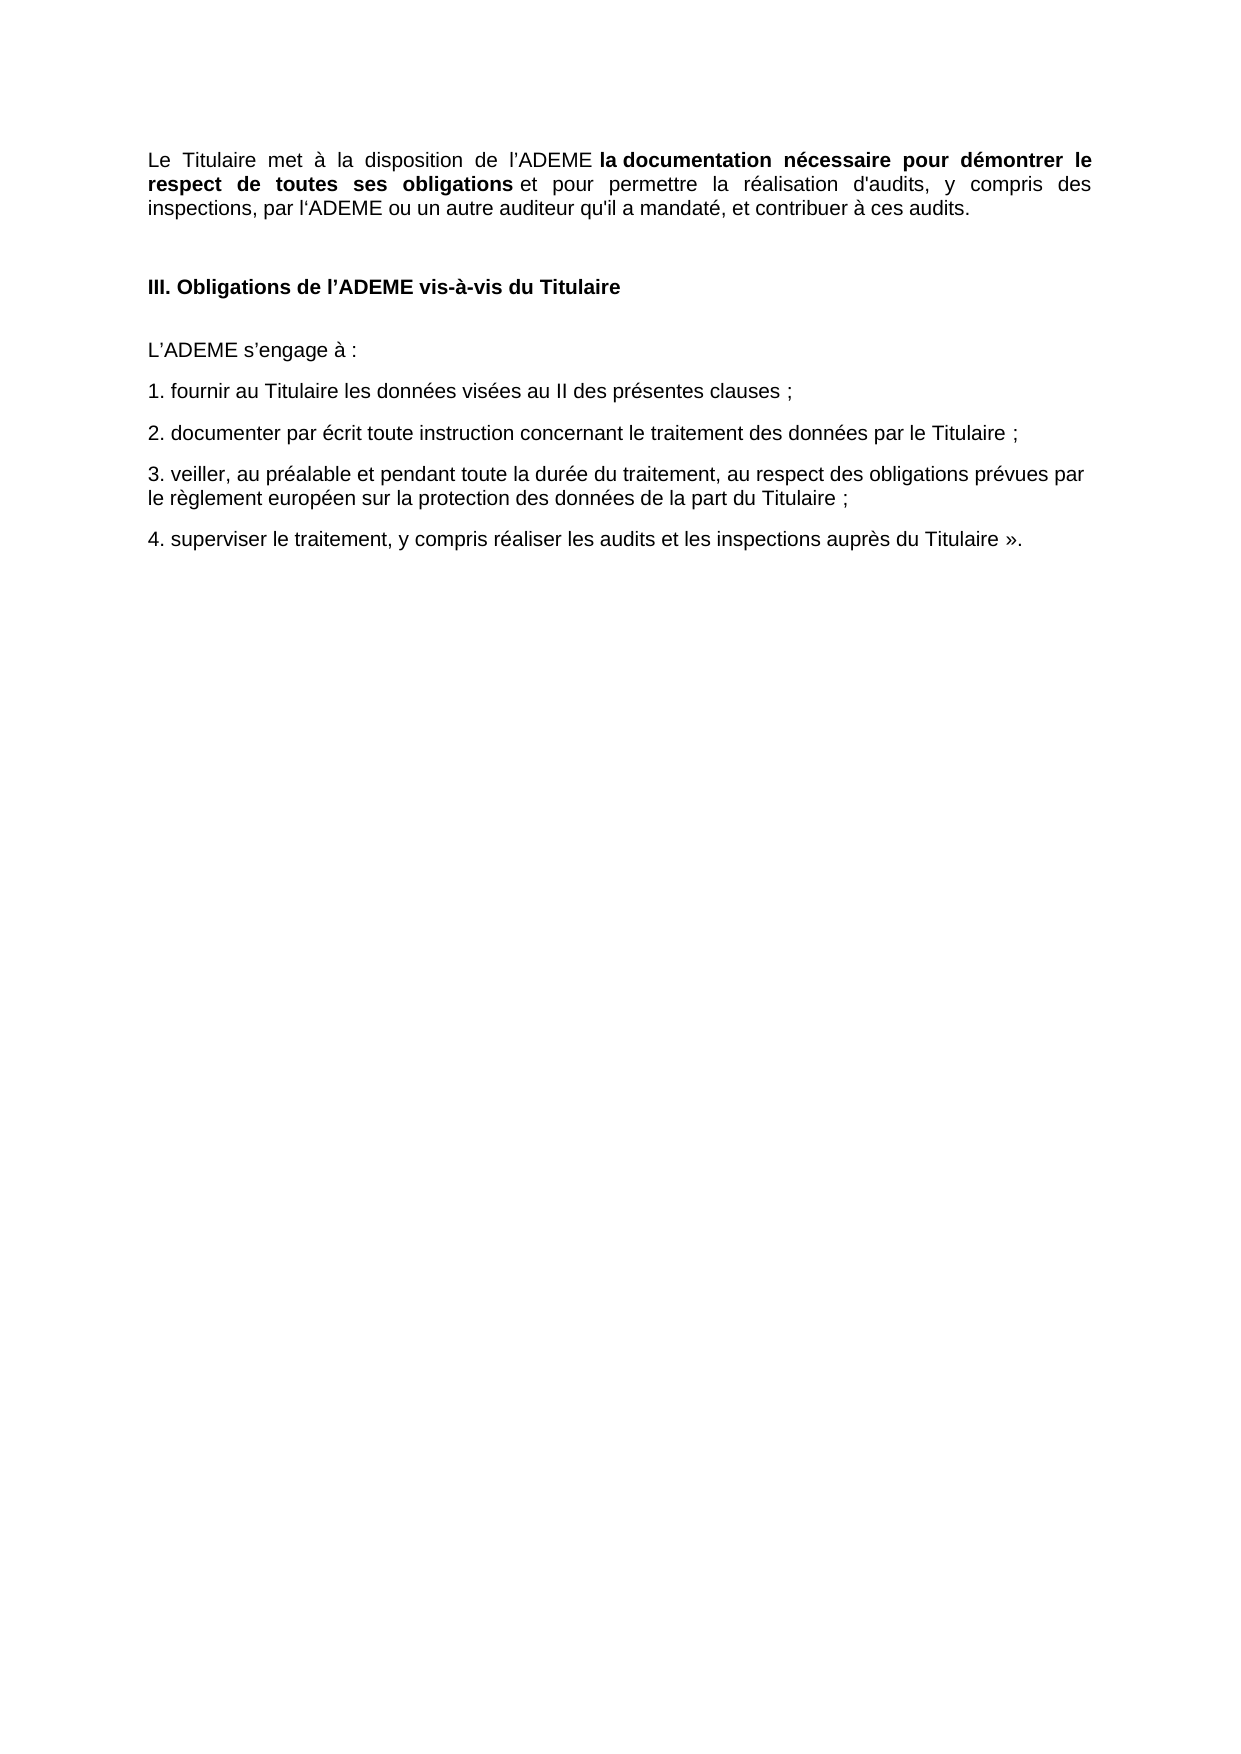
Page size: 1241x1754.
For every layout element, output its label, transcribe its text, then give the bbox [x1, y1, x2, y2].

text 1. fournir au Titulaire les données visées au II des présentes clauses ; [148, 379, 1093, 403]
text 4. superviser le traitement, y compris réaliser les audits et les inspections auprès du Titulaire ». [148, 527, 1093, 551]
text III. Obligations de l’ADEME vis-à-vis du Titulaire [148, 237, 1093, 299]
text 3. veiller, au préalable et pendant toute la durée du traitement, au respect des obligations prévues par le règlement européen sur la protection des données de la part du Titulaire ; [148, 462, 1093, 509]
text L’ADEME s’engage à : [148, 338, 1093, 362]
text 2. documenter par écrit toute instruction concernant le traitement des données par le Titulaire ; [148, 421, 1093, 444]
text Le Titulaire met à la disposition de l’ADEME la documentation nécessaire pour démontrer le respect de toutes ses obligations et pour permettre la réalisation d'audits, y compris des inspections, par l‘ADEME ou un autre auditeur qu'il a mandaté, et contribuer à ces audits. [148, 148, 1093, 219]
